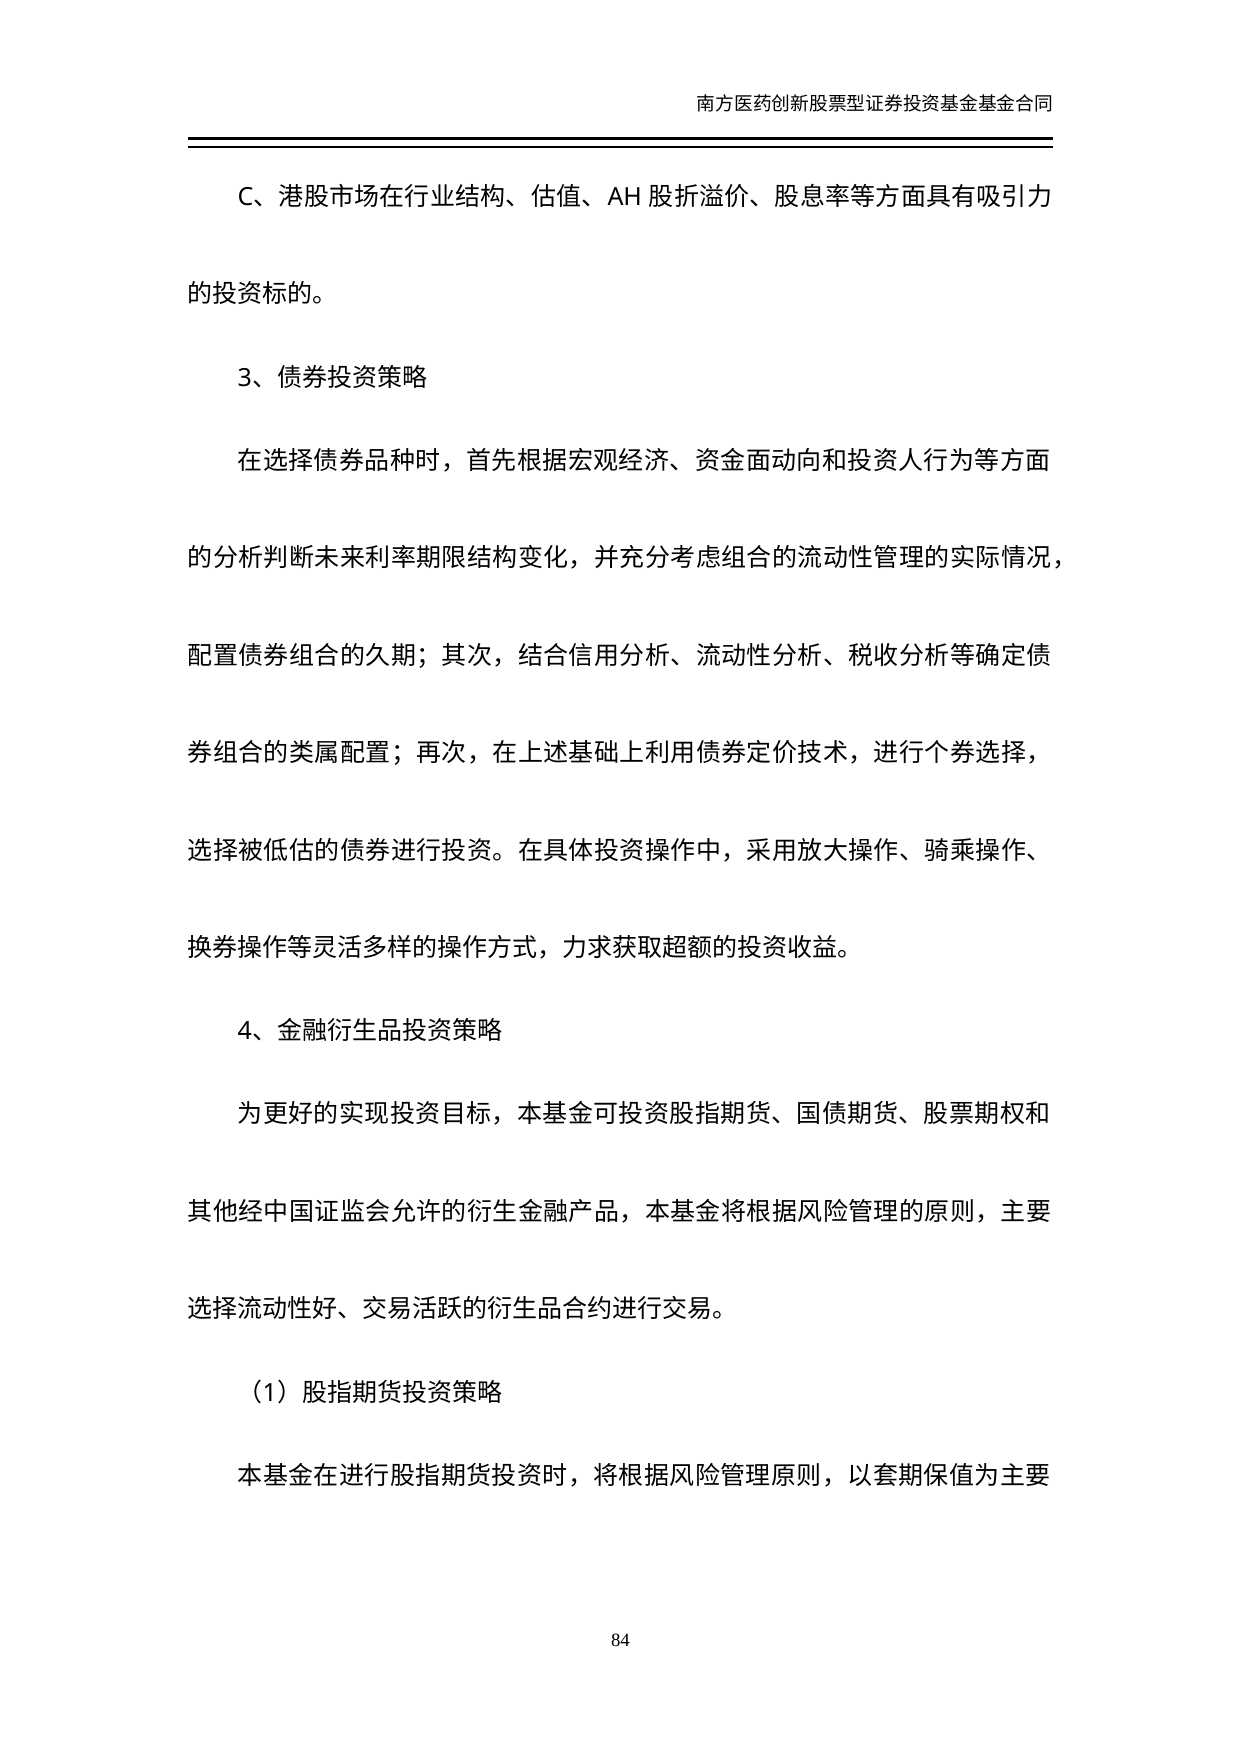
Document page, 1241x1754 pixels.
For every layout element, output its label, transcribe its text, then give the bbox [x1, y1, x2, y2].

text 3、债券投资策略 [187, 343, 1053, 408]
text 4、金融衍生品投资策略 [187, 996, 1053, 1061]
text C、港股市场在行业结构、估值、AH 股折溢价、股息率等方面具有吸引力的投资标的。 [187, 162, 1053, 324]
text （1）股指期货投资策略 [187, 1358, 1053, 1423]
text 为更好的实现投资目标，本基金可投资股指期货、国债期货、股票期权和其他经中国证监会允许的衍生金融产品，本基金将根据风险管理的原则，主要选择流动性好、交易活跃的衍生品合约进行交易。 [187, 1079, 1053, 1339]
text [187, 1441, 1053, 1506]
text 在选择债券品种时，首先根据宏观经济、资金面动向和投资人行为等方面的分析判断未来利率期限结构变化，并充分考虑组合的流动性管理的实际情况，配置债券组合的久期；其次，结合信用分析、流动性分析、税收分析等确定债券组合的类属配置；再次，在上述基础上利用债券定价技术，进行个券选择，选择被低估的债券进行投资。在具体投资操作中，采用放大操作、骑乘操作、换券操作等灵活多样的操作方式，力求获取超额的投资收益。 [187, 426, 1053, 978]
